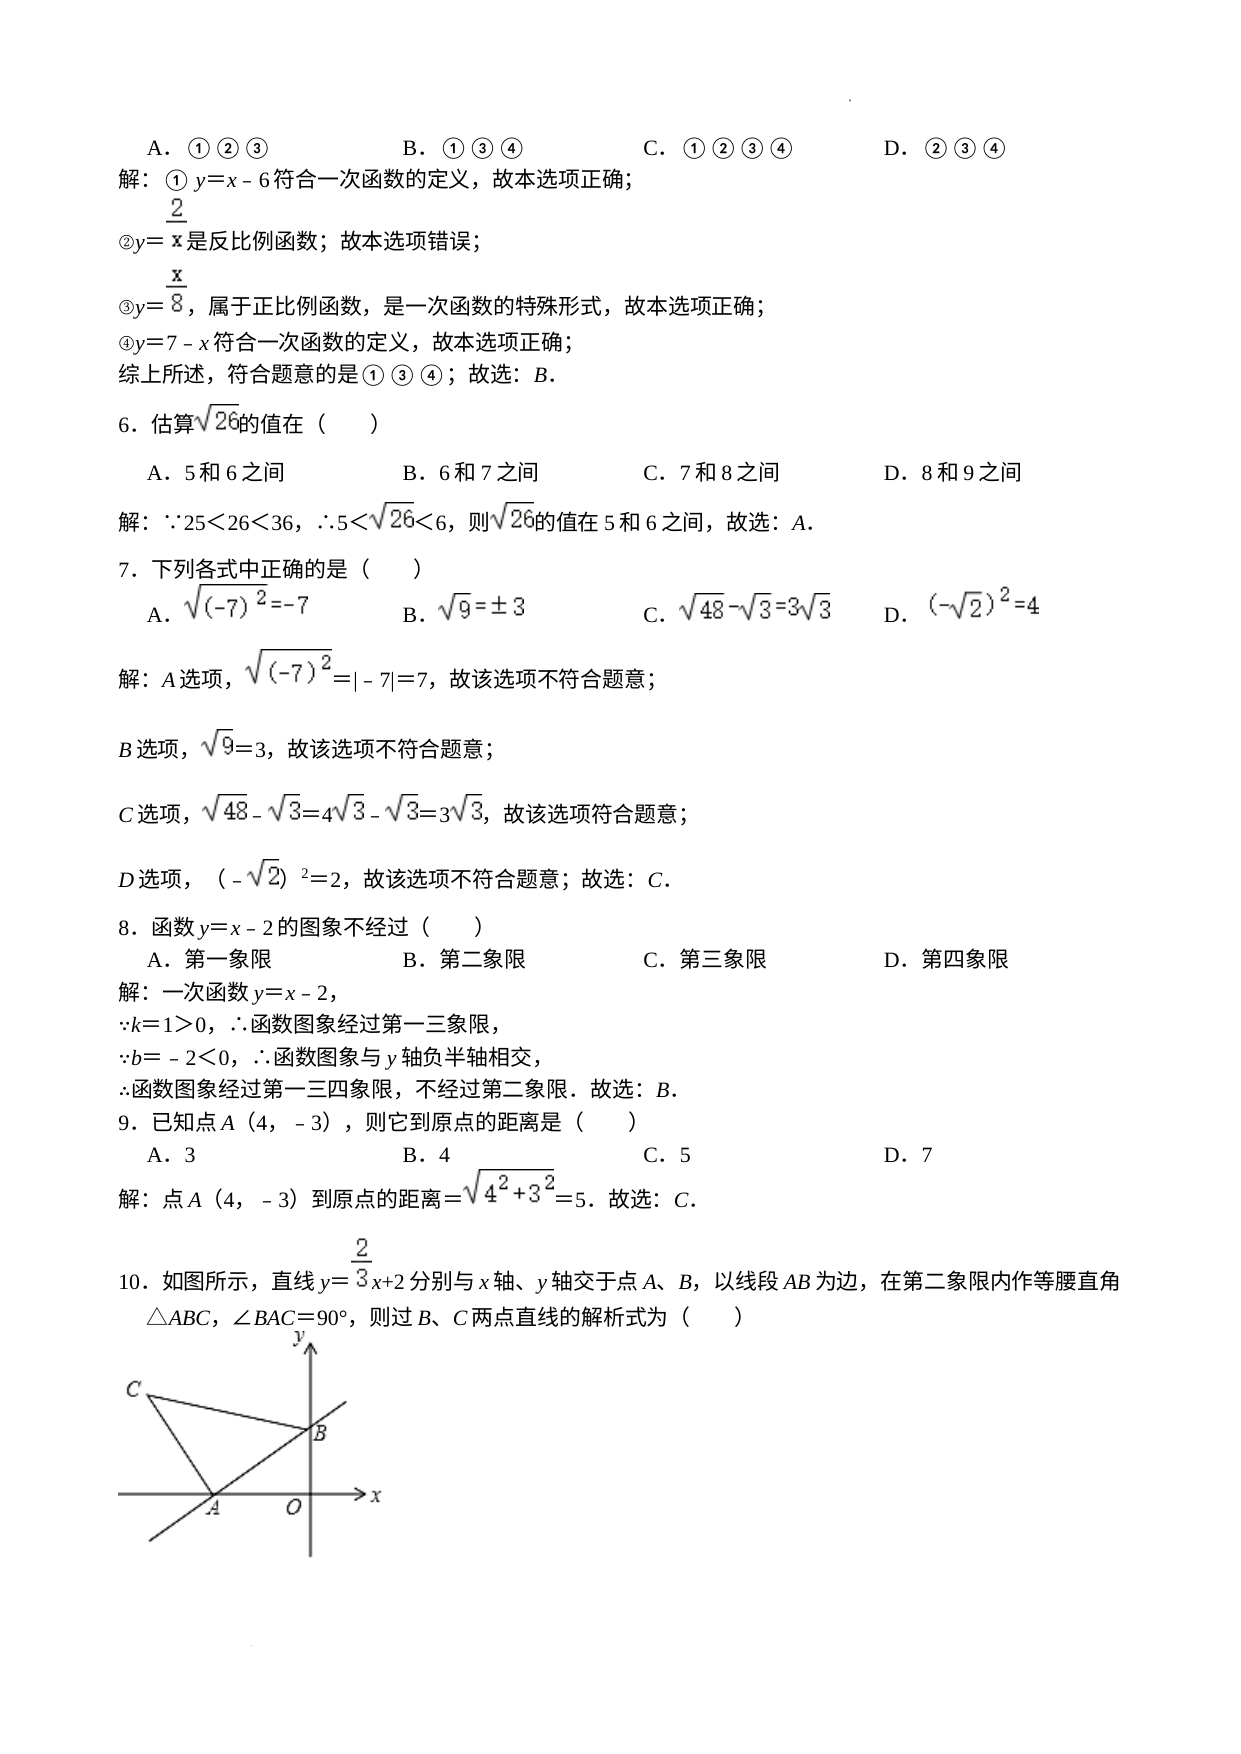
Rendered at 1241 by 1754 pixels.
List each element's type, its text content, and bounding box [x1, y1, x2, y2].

picture [921, 584, 1039, 622]
picture [194, 404, 239, 433]
text ∴函数图象经过第一三四象限，不经过第二象限．故选：B． [118, 1072, 1122, 1104]
text ∵k＝1＞0，∴函数图象经过第一三象限， [118, 1007, 1122, 1039]
picture [245, 649, 332, 687]
text 综上所述，符合题意的是①③④；故选：B． [118, 357, 1122, 389]
text 解：A选项，＝|﹣7|＝7，故该选项不符合题意； [118, 649, 1122, 714]
text 7．下列各式中正确的是（ ） [118, 552, 1122, 584]
picture [438, 593, 524, 622]
text A．5和6之间 B．6和7之间 C．7和8之间 D．8和9之间 [118, 454, 1122, 487]
picture [463, 1169, 554, 1207]
picture [332, 794, 364, 823]
text C选项，﹣＝4﹣＝3，故该选项符合题意； [118, 779, 1122, 844]
text 解：点A（4，﹣3）到原点的距离＝＝5．故选：C． [118, 1169, 1122, 1234]
picture [351, 1234, 372, 1290]
text A．3 B．4 C．5 D．7 [118, 1137, 1122, 1169]
text ②y＝是反比例函数；故本选项错误； [118, 194, 1122, 259]
text 解：∵25＜26＜36，∴5＜＜6，则的值在5和6之间，故选：A． [118, 487, 1122, 552]
text ③y＝，属于正比例函数，是一次函数的特殊形式，故本选项正确； [118, 259, 1122, 324]
text 解：①y＝x﹣6符合一次函数的定义，故本选项正确； [118, 162, 1122, 194]
picture [166, 259, 187, 315]
text ∵b＝﹣2＜0，∴函数图象与y轴负半轴相交， [118, 1039, 1122, 1072]
picture [166, 194, 187, 250]
picture [385, 794, 418, 823]
picture [247, 859, 279, 888]
picture [450, 794, 482, 823]
text ④y＝7﹣x符合一次函数的定义，故本选项正确； [118, 324, 1122, 357]
picture [118, 1331, 386, 1562]
picture [202, 794, 247, 823]
text 8．函数y＝x﹣2的图象不经过（ ） [118, 909, 1122, 942]
text D选项，（﹣）2＝2，故该选项不符合题意；故选：C． [118, 844, 1122, 909]
picture [201, 729, 233, 758]
picture [490, 502, 534, 531]
picture [184, 584, 308, 622]
text B选项，＝3，故该选项不符合题意； [118, 714, 1122, 779]
picture [369, 502, 414, 531]
text 9．已知点A（4，﹣3），则它到原点的距离是（ ） [118, 1104, 1122, 1137]
text A．第一象限 B．第二象限 C．第三象限 D．第四象限 [118, 942, 1122, 974]
picture [679, 593, 830, 622]
text A．①②③ B．①③④ C．①②③④ D．②③④ [118, 129, 1122, 162]
text 6．估算的值在（ ） [118, 389, 1122, 454]
text 10．如图所示，直线y＝x+2分别与x轴、y轴交于点A、B，以线段AB为边，在第二象限内作等腰直角△ABC，∠BAC＝90°，则过B、C两点直线的解析式为（ ） [118, 1234, 1122, 1332]
picture [268, 794, 300, 823]
text 解：一次函数y＝x﹣2， [118, 974, 1122, 1007]
text A． B． C． D． [118, 584, 1122, 649]
